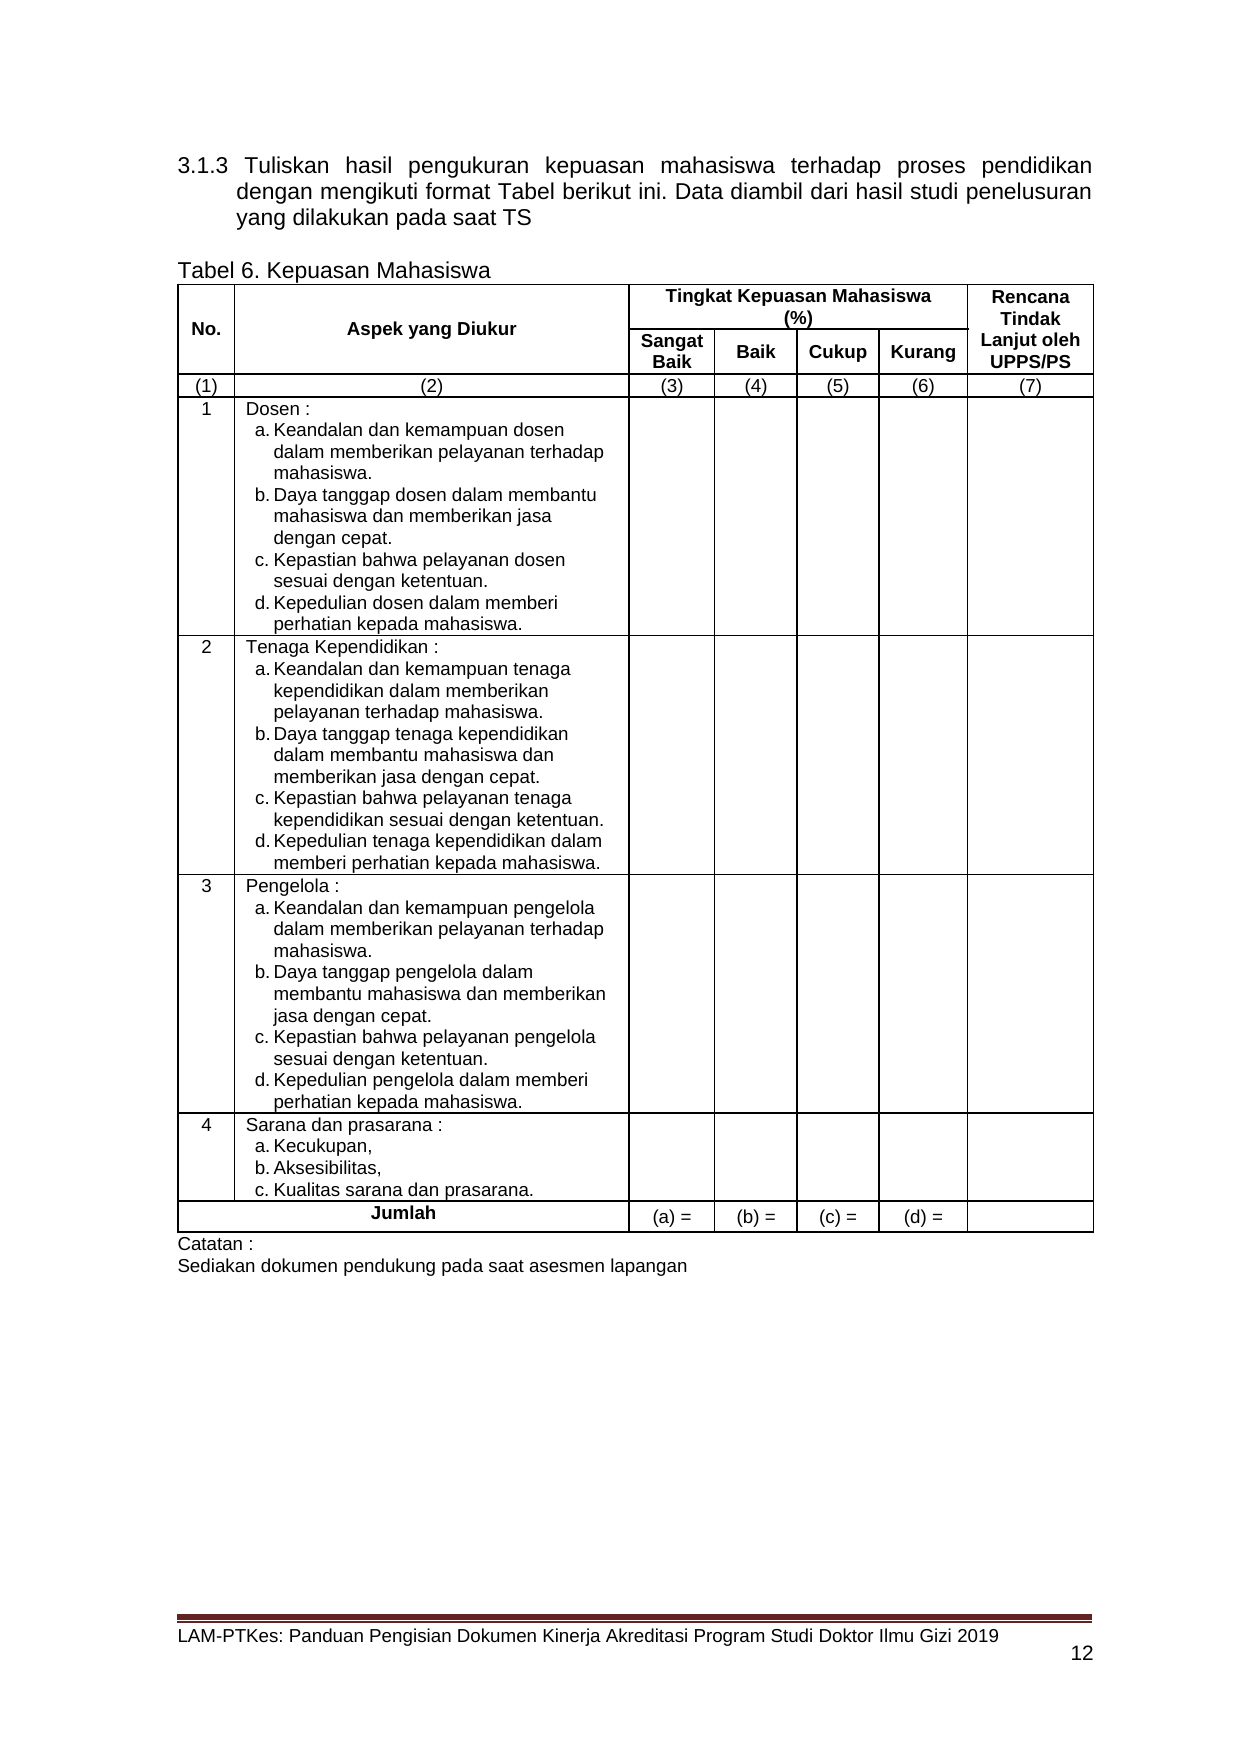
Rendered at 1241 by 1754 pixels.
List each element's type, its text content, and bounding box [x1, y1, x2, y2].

table_cell [798, 875, 878, 1112]
table_cell Jumlah [179, 1202, 628, 1231]
table_cell [880, 875, 967, 1112]
text Tabel 6. Kepuasan Mahasiswa [177, 257, 1092, 283]
table_cell Cukup [798, 330, 878, 373]
table_cell [630, 636, 714, 873]
table_cell (6) [880, 375, 967, 396]
table_header Aspek yang Diukur [235, 285, 628, 373]
table_cell (a) = [630, 1202, 714, 1231]
table_cell [715, 636, 796, 873]
table_cell (2) [235, 375, 628, 396]
table_cell Dosen : Keandalan dan kemampuan dosen dalam memberikan pelayanan terhadap mahasiswa. Daya tanggap dosen dalam membantu mahasiswa dan memberikan jasa dengan cepat. Kepastian bahwa pelayanan dosen sesuai dengan ketentuan. Kepedulian dosen dalam memberi perhatian kepada mahasiswa. [235, 398, 628, 635]
table_cell [630, 1114, 714, 1200]
table_cell (b) = [715, 1202, 796, 1231]
table_cell 1 [179, 398, 234, 635]
table_cell Kurang [880, 330, 967, 373]
table_cell Sangat Baik [630, 330, 714, 373]
text Sediakan dokumen pendukung pada saat asesmen lapangan [177, 1254, 1092, 1276]
table_cell [798, 636, 878, 873]
table_cell (4) [715, 375, 796, 396]
table_cell Tenaga Kependidikan : Keandalan dan kemampuan tenaga kependidikan dalam memberikan pelayanan terhadap mahasiswa. Daya tanggap tenaga kependidikan dalam membantu mahasiswa dan memberikan jasa dengan cepat. Kepastian bahwa pelayanan tenaga kependidikan sesuai dengan ketentuan. Kepedulian tenaga kependidikan dalam memberi perhatian kepada mahasiswa. [235, 636, 628, 873]
table_cell [968, 1202, 1093, 1231]
table_cell [630, 875, 714, 1112]
table_cell [880, 636, 967, 873]
table_cell (c) = [798, 1202, 878, 1231]
table_cell 2 [179, 636, 234, 873]
table_cell [968, 636, 1093, 873]
table_header Tingkat Kepuasan Mahasiswa (%) [630, 285, 967, 328]
table_cell [715, 1114, 796, 1200]
table_header Rencana Tindak Lanjut oleh UPPS/PS [968, 285, 1093, 373]
table_cell (7) [968, 375, 1093, 396]
table_cell (d) = [880, 1202, 967, 1231]
table_cell 3 [179, 875, 234, 1112]
table_cell (5) [798, 375, 878, 396]
table_cell (1) [179, 375, 234, 396]
table_cell (3) [630, 375, 714, 396]
table_cell [630, 398, 714, 635]
text Catatan : [177, 1233, 1092, 1254]
table_header No. [179, 285, 234, 373]
table_cell [880, 1114, 967, 1200]
table_cell [968, 875, 1093, 1112]
table_cell Pengelola : Keandalan dan kemampuan pengelola dalam memberikan pelayanan terhadap mahasiswa. Daya tanggap pengelola dalam membantu mahasiswa dan memberikan jasa dengan cepat. Kepastian bahwa pelayanan pengelola sesuai dengan ketentuan. Kepedulian pengelola dalam memberi perhatian kepada mahasiswa. [235, 875, 628, 1112]
table_cell Sarana dan prasarana : Kecukupan, Aksesibilitas, Kualitas sarana dan prasarana. [235, 1114, 628, 1200]
table_cell [715, 875, 796, 1112]
table_cell [968, 398, 1093, 635]
table_cell 4 [179, 1114, 234, 1200]
table_cell [798, 398, 878, 635]
text 3.1.3 Tuliskan hasil pengukuran kepuasan mahasiswa terhadap proses pendidikan dengan mengikuti format Tabel berikut ini. Data diambil dari hasil studi penelusuran yang dilakukan pada saat TS [177, 152, 1092, 231]
table_cell [715, 398, 796, 635]
table_cell Baik [715, 330, 796, 373]
table_cell [968, 1114, 1093, 1200]
table_cell [880, 398, 967, 635]
table_cell [798, 1114, 878, 1200]
